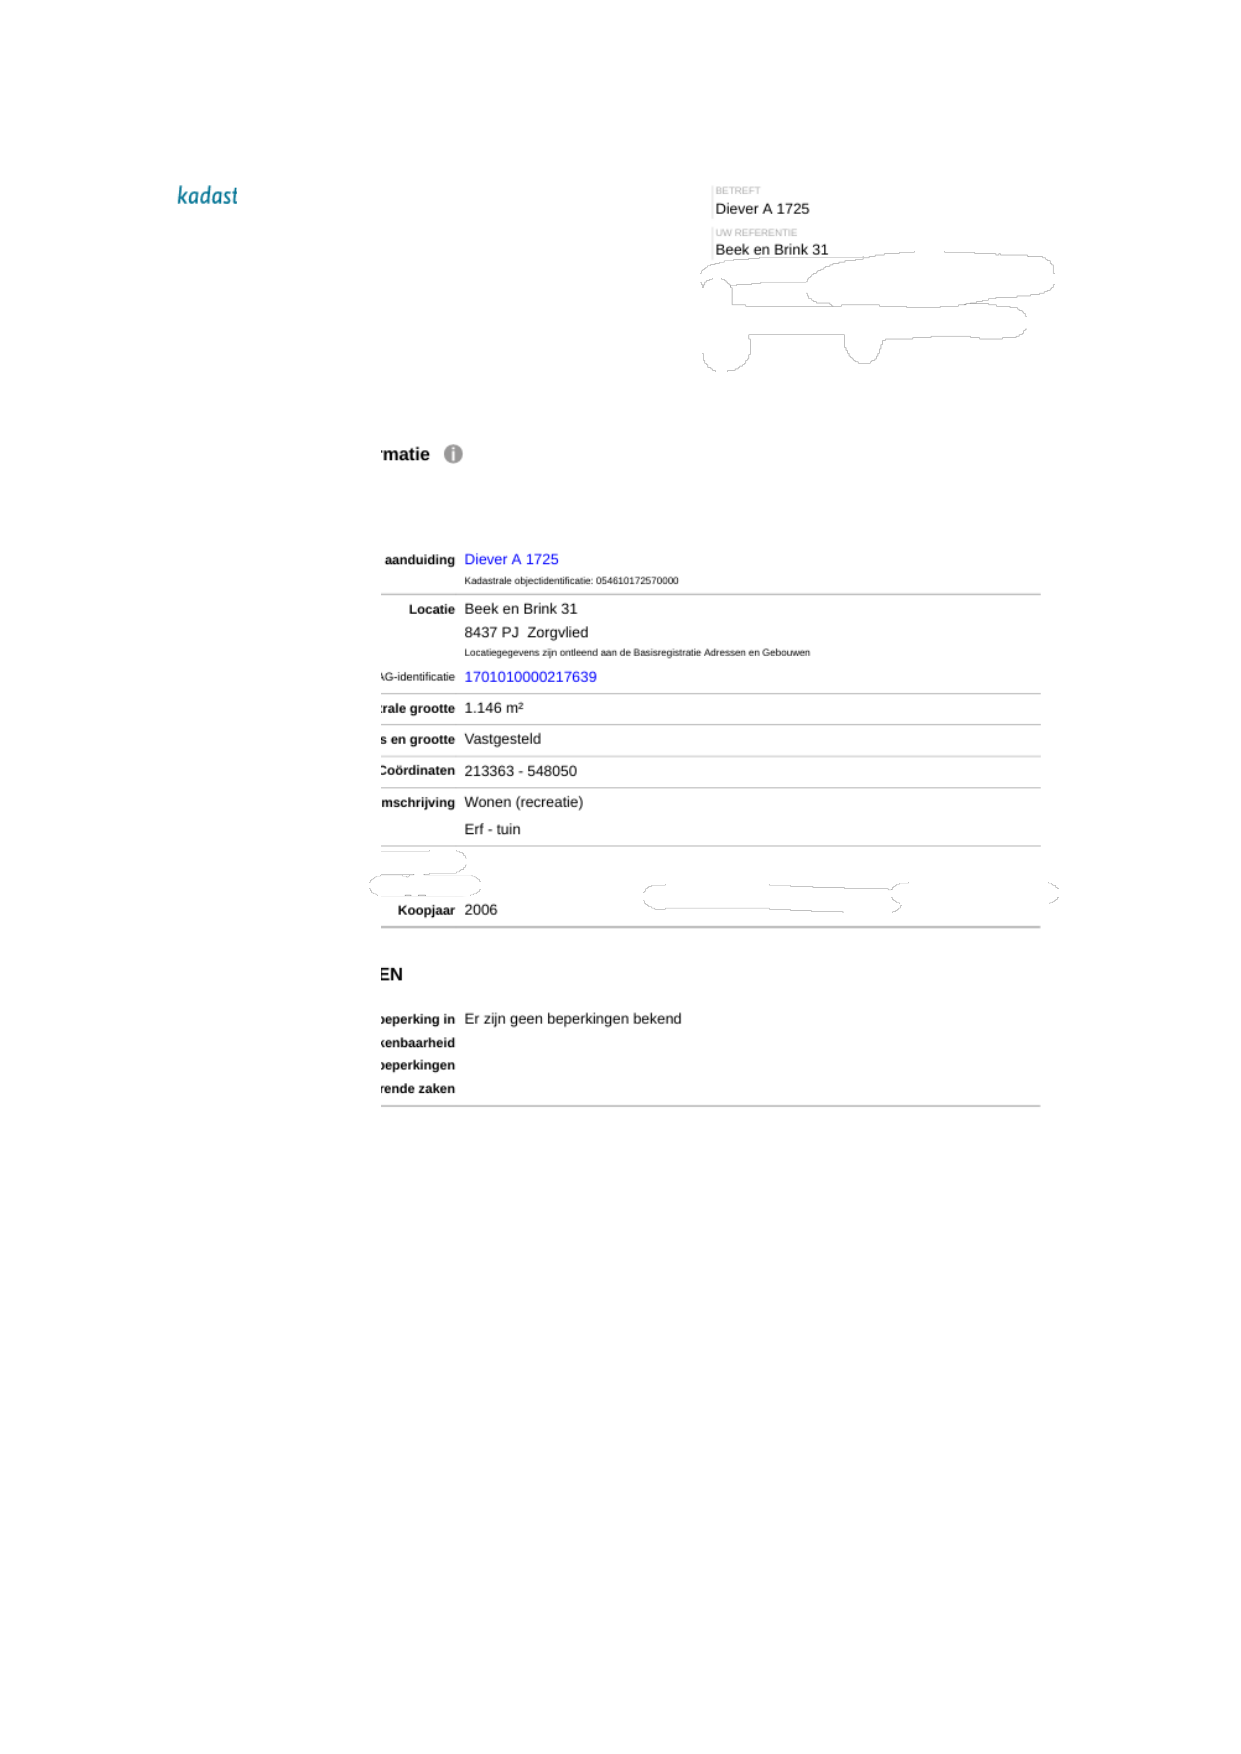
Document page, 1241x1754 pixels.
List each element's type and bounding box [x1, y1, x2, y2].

picture [147, 0, 1093, 1754]
